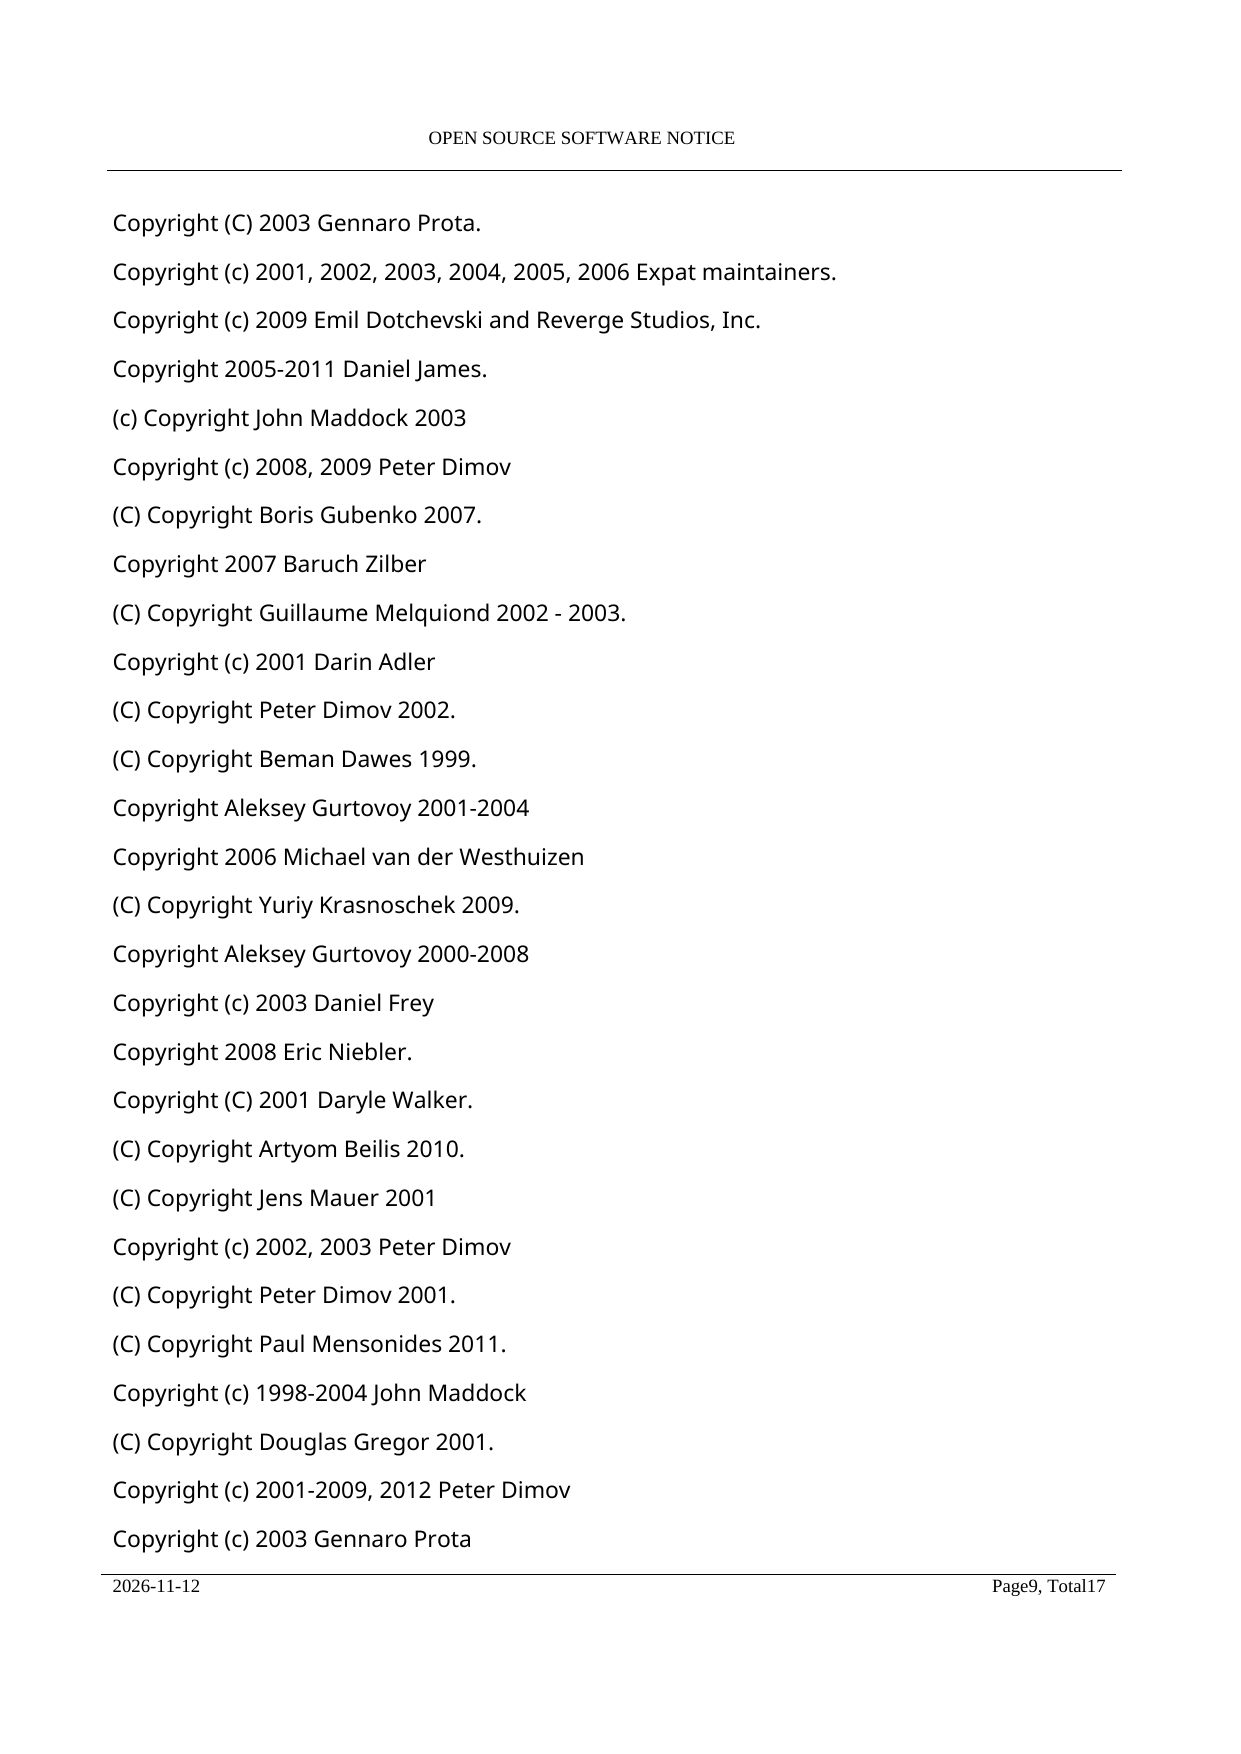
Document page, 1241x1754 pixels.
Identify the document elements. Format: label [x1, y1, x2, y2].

text [112, 206, 1128, 1555]
